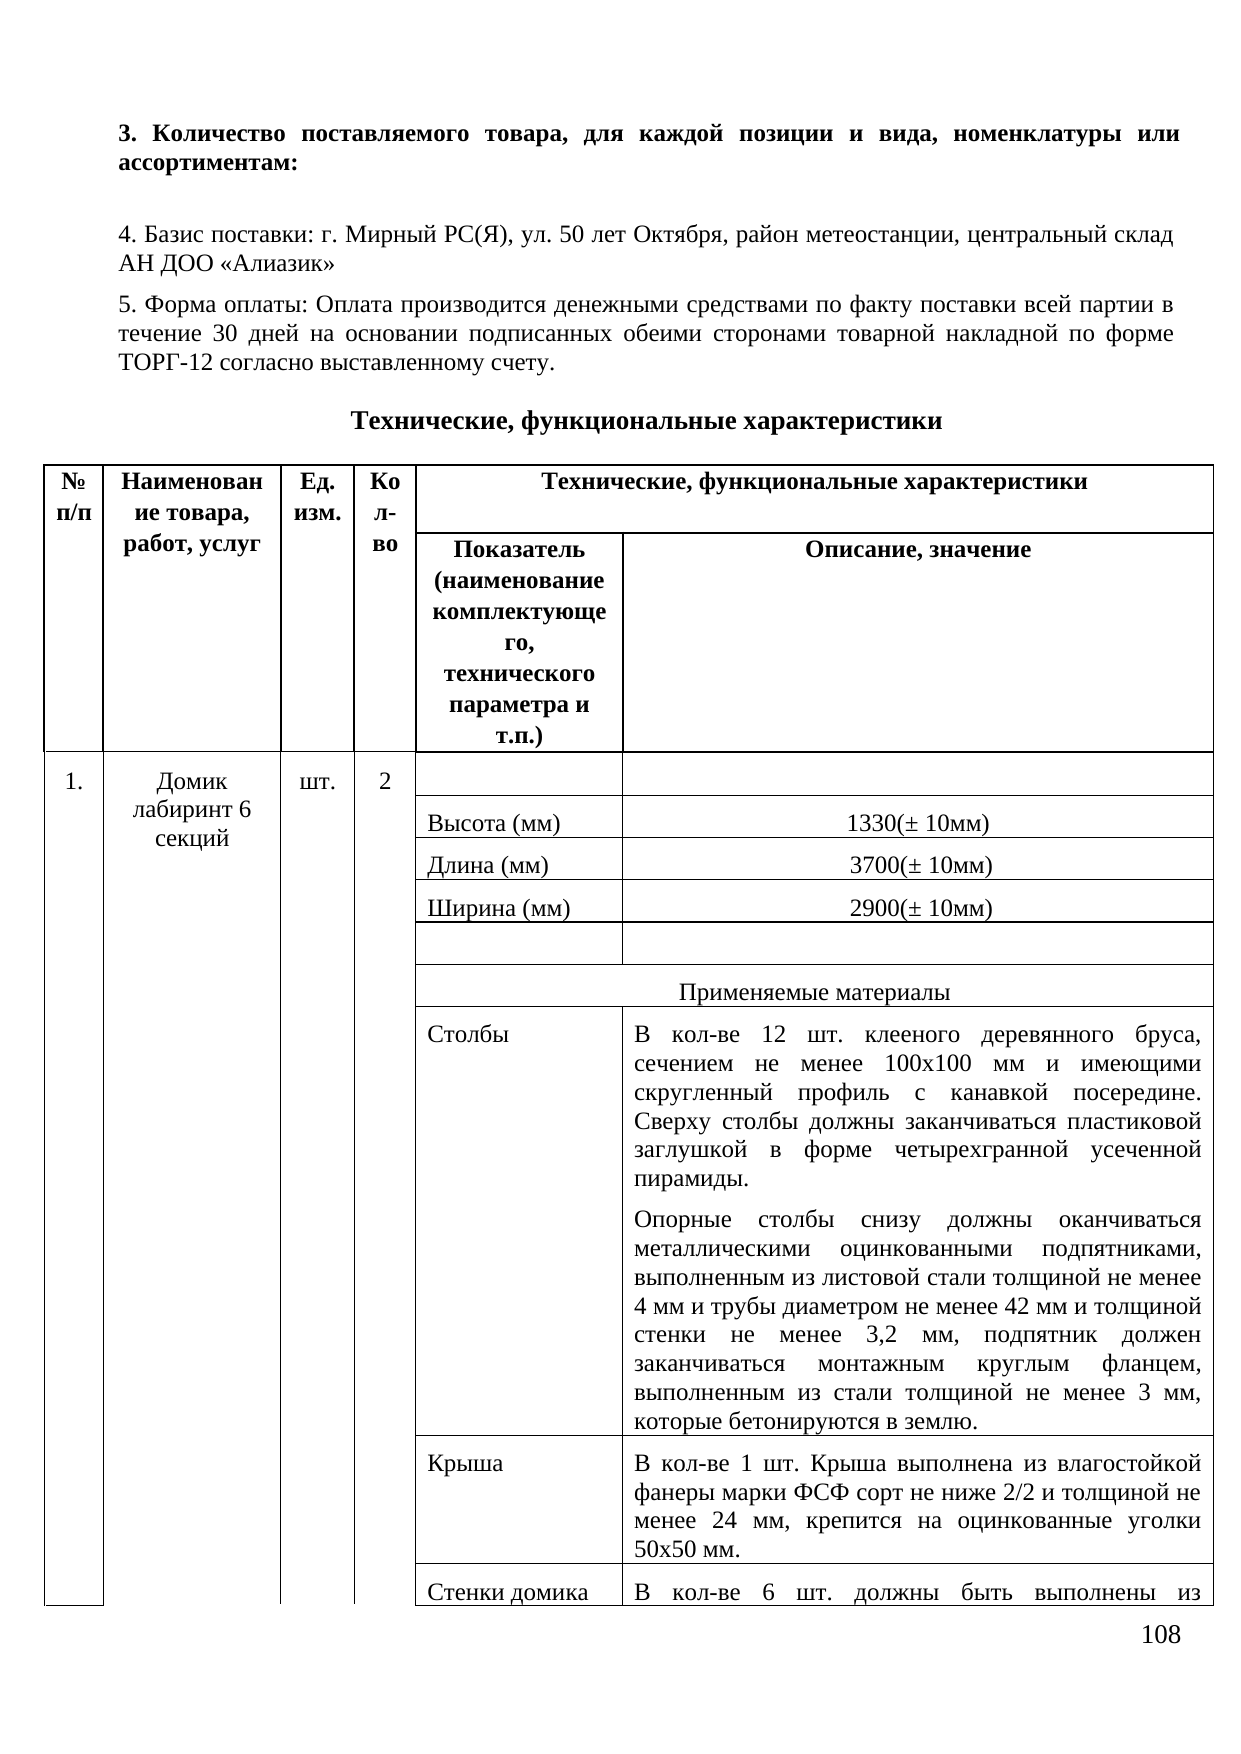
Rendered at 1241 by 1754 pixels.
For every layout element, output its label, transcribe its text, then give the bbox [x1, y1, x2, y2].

text 4. Базис поставки: г. Мирный РС(Я), ул. 50 лет Октября, район метеостанции, центральный склад АН ДОО «Алиазик» [118, 219, 1175, 277]
table_cell 1. [45, 752, 103, 1605]
table_cell Крыша [416, 1436, 622, 1563]
table_cell Применяемые материалы [416, 965, 1213, 1006]
table_cell 1330(± 10мм) [623, 796, 1213, 837]
table_cell 2 [354, 752, 415, 1605]
table_cell [623, 753, 1213, 794]
table_cell В кол-ве 1 шт. Крыша выполнена из влагостойкой фанеры марки ФСФ сорт не ниже 2/2 и толщиной не менее 24 мм, крепится на оцинкованные уголки 50х50 мм. [623, 1436, 1213, 1563]
table_cell Описание, значение [624, 534, 1213, 751]
table_cell В кол-ве 12 шт. клееного деревянного бруса, сечением не менее 100х100 мм и имеющими скругленный профиль с канавкой посередине. Сверху столбы должны заканчиваться пластиковой заглушкой в форме четырехгранной усеченной пирамиды. Опорные столбы снизу должны оканчиваться металлическими оцинкованными подпятниками, выполненным из листовой стали толщиной не менее 4 мм и трубы диаметром не менее 42 мм и толщиной стенки не менее 3,2 мм, подпятник должен заканчиваться монтажным круглым фланцем, выполненным из стали толщиной не менее 3 мм, которые бетонируются в землю. [623, 1007, 1213, 1434]
text Технические, функциональные характеристики [118, 404, 1175, 435]
table_header Технические, функциональные характеристики [417, 466, 1213, 532]
table_cell 3700(± 10мм) [623, 838, 1213, 879]
text 3. Количество поставляемого товара, для каждой позиции и вида, номенклатуры или ассортиментам: [118, 118, 1181, 176]
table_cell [623, 1564, 1213, 1605]
table_cell Домик лабиринт 6 секций [104, 752, 281, 1605]
table_cell Столбы [416, 1007, 622, 1434]
table_cell шт. [281, 752, 354, 1605]
table_header Кол-во [355, 466, 415, 751]
table_cell [416, 753, 622, 794]
table_header Ед. изм. [282, 466, 353, 751]
table_cell [623, 923, 1213, 964]
table_header Наименование товара, работ, услуг [104, 466, 280, 751]
table_cell Ширина (мм) [416, 880, 622, 921]
table_cell Длина (мм) [416, 838, 622, 879]
table_cell [416, 923, 622, 964]
table_cell Высота (мм) [416, 796, 622, 837]
text 5. Форма оплаты: Оплата производится денежными средствами по факту поставки всей партии в течение 30 дней на основании подписанных обеими сторонами товарной накладной по форме ТОРГ-12 согласно выставленному счету. [118, 289, 1175, 376]
table_cell Стенки домика [416, 1564, 622, 1605]
table_cell Показатель (наименование комплектующего, технического параметра и т.п.) [417, 534, 622, 751]
table_header № п/п [45, 466, 102, 751]
table_cell 2900(± 10мм) [623, 880, 1213, 921]
